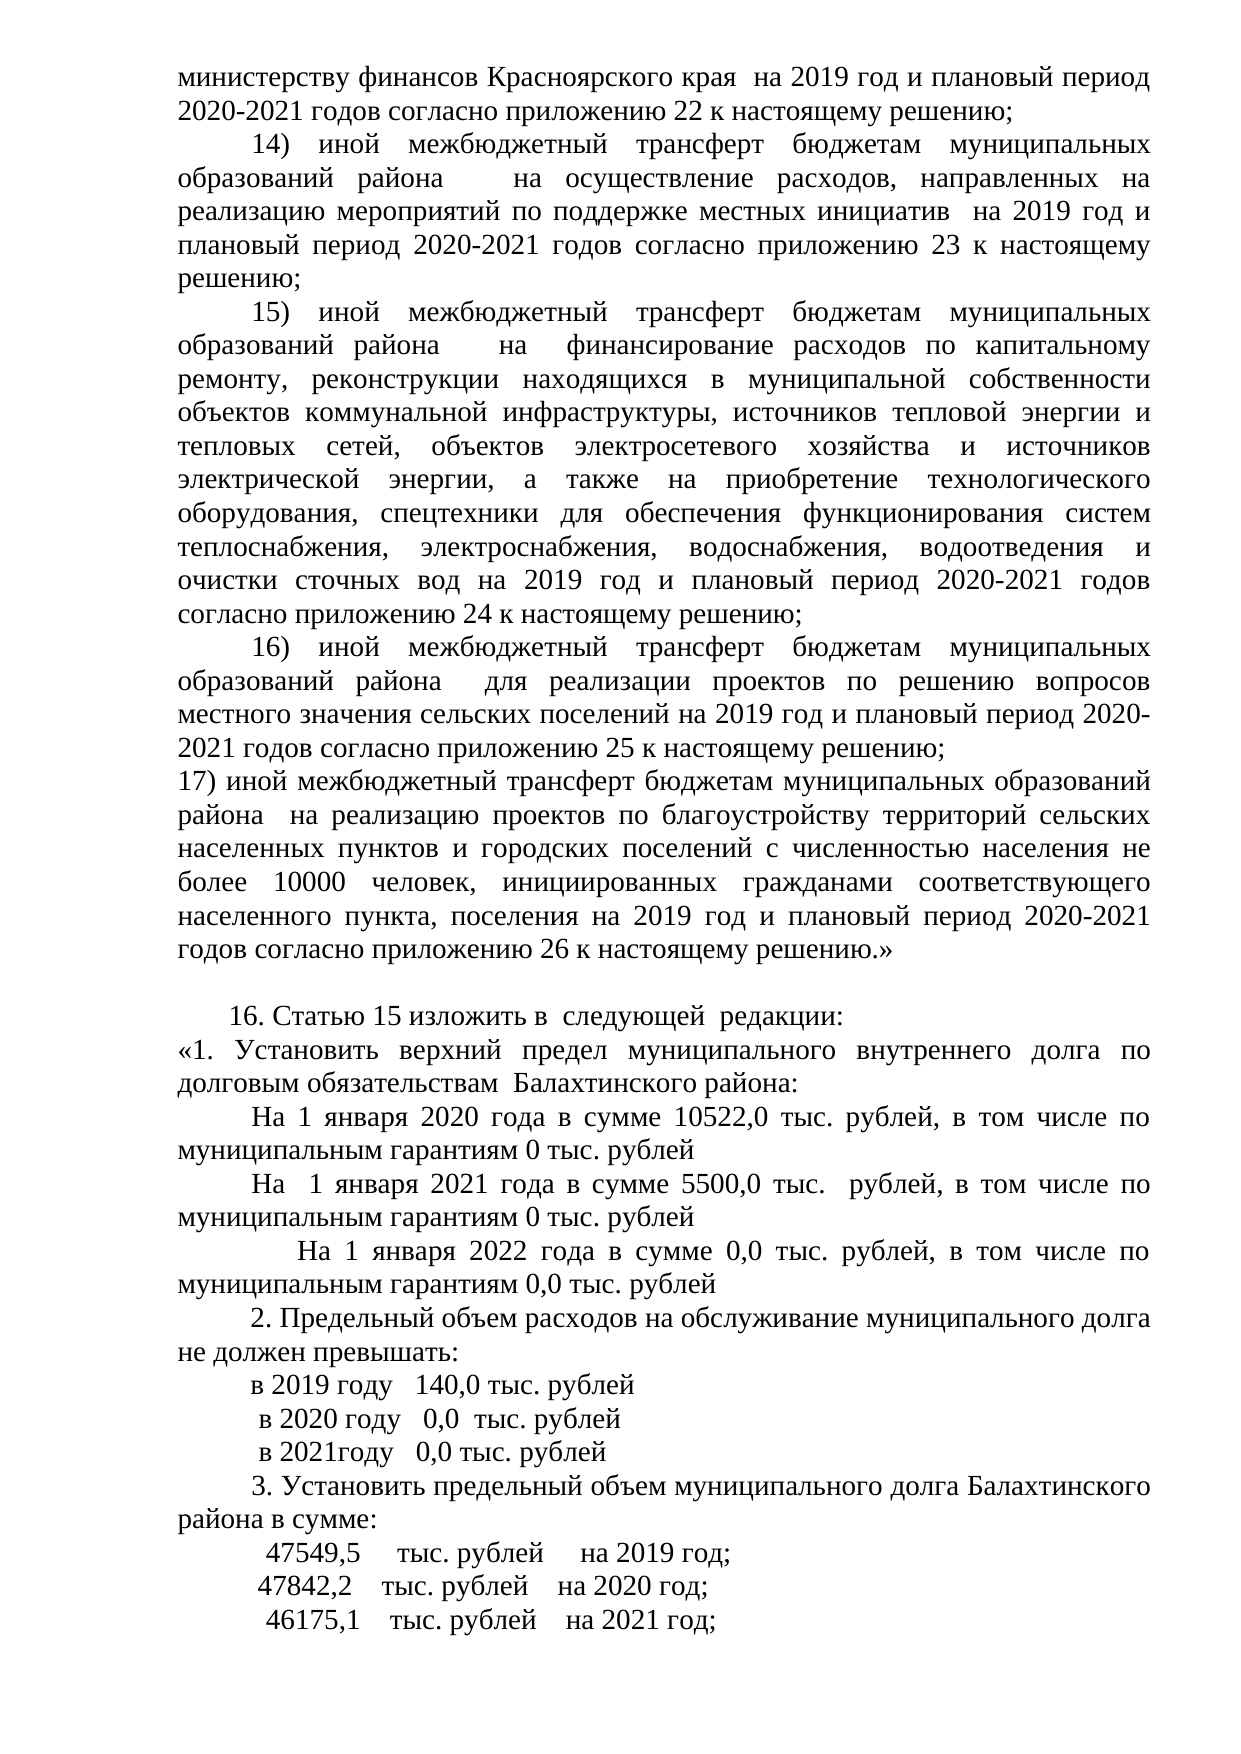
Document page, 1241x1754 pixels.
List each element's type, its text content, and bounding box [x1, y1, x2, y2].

text 17) иной межбюджетный трансферт бюджетам муниципальных образований района на реализацию проектов по благоустройству территорий сельских населенных пунктов и городских поселений с численностью населения не более 10000 человек, инициированных гражданами соответствующего населенного пункта, поселения на 2019 год и плановый период 2020-2021 годов согласно приложению 26 к настоящему решению.» [177, 763, 1152, 965]
text «1. Установить верхний предел муниципального внутреннего долга по долговым обязательствам Балахтинского района: [177, 1032, 1152, 1099]
text На 1 января 2020 года в сумме 10522,0 тыс. рублей, в том числе по муниципальным гарантиям 0 тыс. рублей [177, 1099, 1152, 1166]
text На 1 января 2022 года в сумме 0,0 тыс. рублей, в том числе по муниципальным гарантиям 0,0 тыс. рублей [177, 1233, 1152, 1300]
text 47842,2 тыс. рублей на 2020 год; [177, 1568, 1152, 1602]
text в 2019 году 140,0 тыс. рублей [177, 1367, 1152, 1401]
text в 2021году 0,0 тыс. рублей [177, 1434, 1152, 1468]
text 3. Установить предельный объем муниципального долга Балахтинского района в сумме: [177, 1468, 1152, 1535]
text 2. Предельный объем расходов на обслуживание муниципального долга не должен превышать: [177, 1300, 1152, 1367]
text 16. Статью 15 изложить в следующей редакции: [177, 998, 1152, 1032]
text На 1 января 2021 года в сумме 5500,0 тыс. рублей, в том числе по муниципальным гарантиям 0 тыс. рублей [177, 1166, 1152, 1233]
text в 2020 году 0,0 тыс. рублей [177, 1401, 1152, 1434]
text 16) иной межбюджетный трансферт бюджетам муниципальных образований района для реализации проектов по решению вопросов местного значения сельских поселений на 2019 год и плановый период 2020-2021 годов согласно приложению 25 к настоящему решению; [177, 629, 1152, 763]
text 46175,1 тыс. рублей на 2021 год; [177, 1602, 1152, 1636]
text 14) иной межбюджетный трансферт бюджетам муниципальных образований района на осуществление расходов, направленных на реализацию мероприятий по поддержке местных инициатив на 2019 год и плановый период 2020-2021 годов согласно приложению 23 к настоящему решению; [177, 126, 1152, 294]
text 15) иной межбюджетный трансферт бюджетам муниципальных образований района на финансирование расходов по капитальному ремонту, реконструкции находящихся в муниципальной собственности объектов коммунальной инфраструктуры, источников тепловой энергии и тепловых сетей, объектов электросетевого хозяйства и источников электрической энергии, а также на приобретение технологического оборудования, спецтехники для обеспечения функционирования систем теплоснабжения, электроснабжения, водоснабжения, водоотведения и очистки сточных вод на 2019 год и плановый период 2020-2021 годов согласно приложению 24 к настоящему решению; [177, 294, 1152, 629]
text 47549,5 тыс. рублей на 2019 год; [177, 1535, 1152, 1568]
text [177, 59, 1152, 126]
